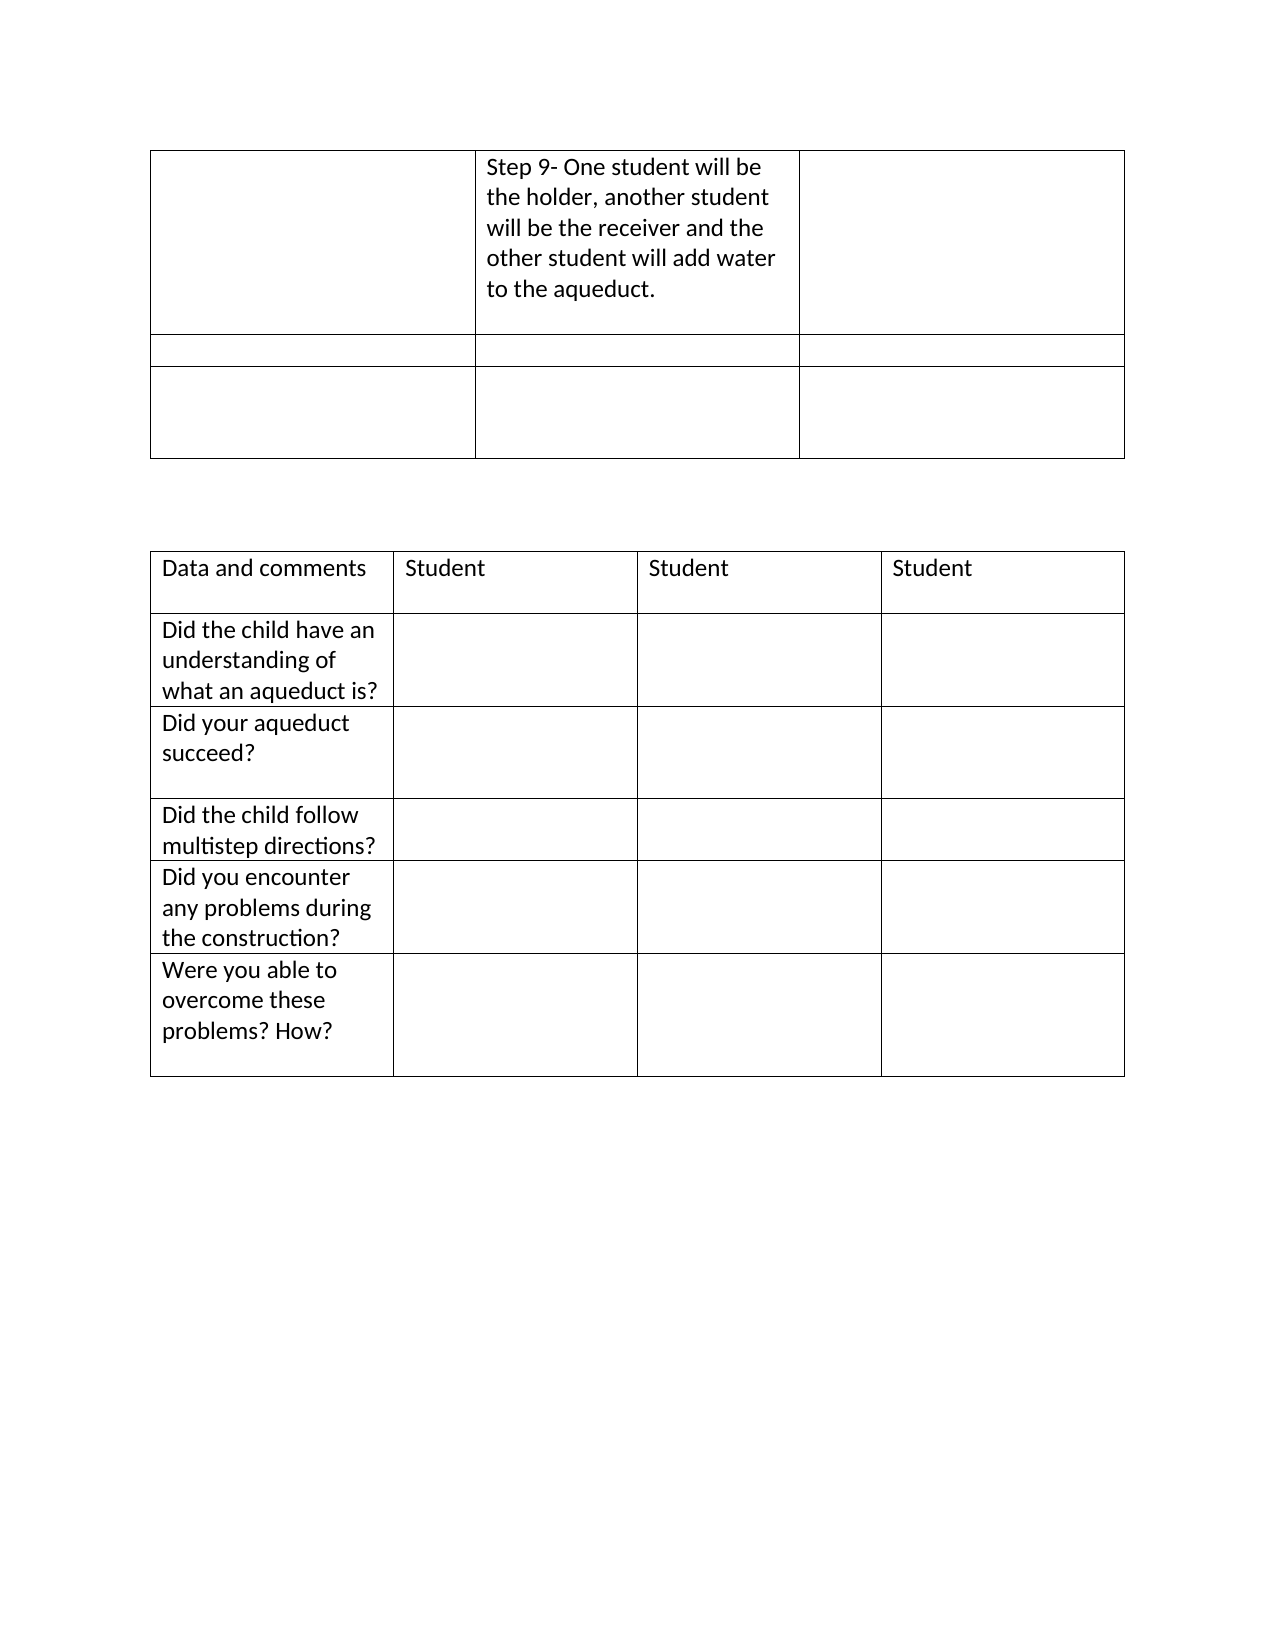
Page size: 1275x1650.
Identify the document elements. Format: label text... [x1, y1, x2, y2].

table_header Data and comments [151, 552, 393, 613]
table_cell Did the child follow multistep directions? [151, 799, 393, 860]
table_cell [882, 954, 1124, 1076]
table_cell [800, 367, 1124, 458]
table_cell [638, 861, 881, 953]
table_cell [394, 614, 637, 706]
table_cell [476, 367, 799, 458]
table_cell Did the child have an understanding of what an aqueduct is? [151, 614, 393, 706]
table_cell [882, 861, 1124, 953]
table_cell [882, 707, 1124, 798]
table_header Student [394, 552, 637, 613]
table_cell Were you able to overcome these problems? How? [151, 954, 393, 1076]
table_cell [800, 151, 1124, 334]
table_cell [638, 614, 881, 706]
table_cell [476, 335, 799, 366]
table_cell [476, 151, 799, 334]
table_cell [882, 614, 1124, 706]
table_cell [638, 799, 881, 860]
table_header Student [638, 552, 881, 613]
table_cell [638, 707, 881, 798]
table_cell [882, 799, 1124, 860]
table_cell [394, 861, 637, 953]
table_cell [394, 707, 637, 798]
table_cell Did you encounter any problems during the construction? [151, 861, 393, 953]
table_cell [151, 335, 475, 366]
table_cell [394, 954, 637, 1076]
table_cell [151, 151, 475, 334]
table_cell [638, 954, 881, 1076]
table_cell Did your aqueduct succeed? [151, 707, 393, 798]
table_cell [151, 367, 475, 458]
table_header Student [882, 552, 1124, 613]
table_cell [394, 799, 637, 860]
table_cell [800, 335, 1124, 366]
